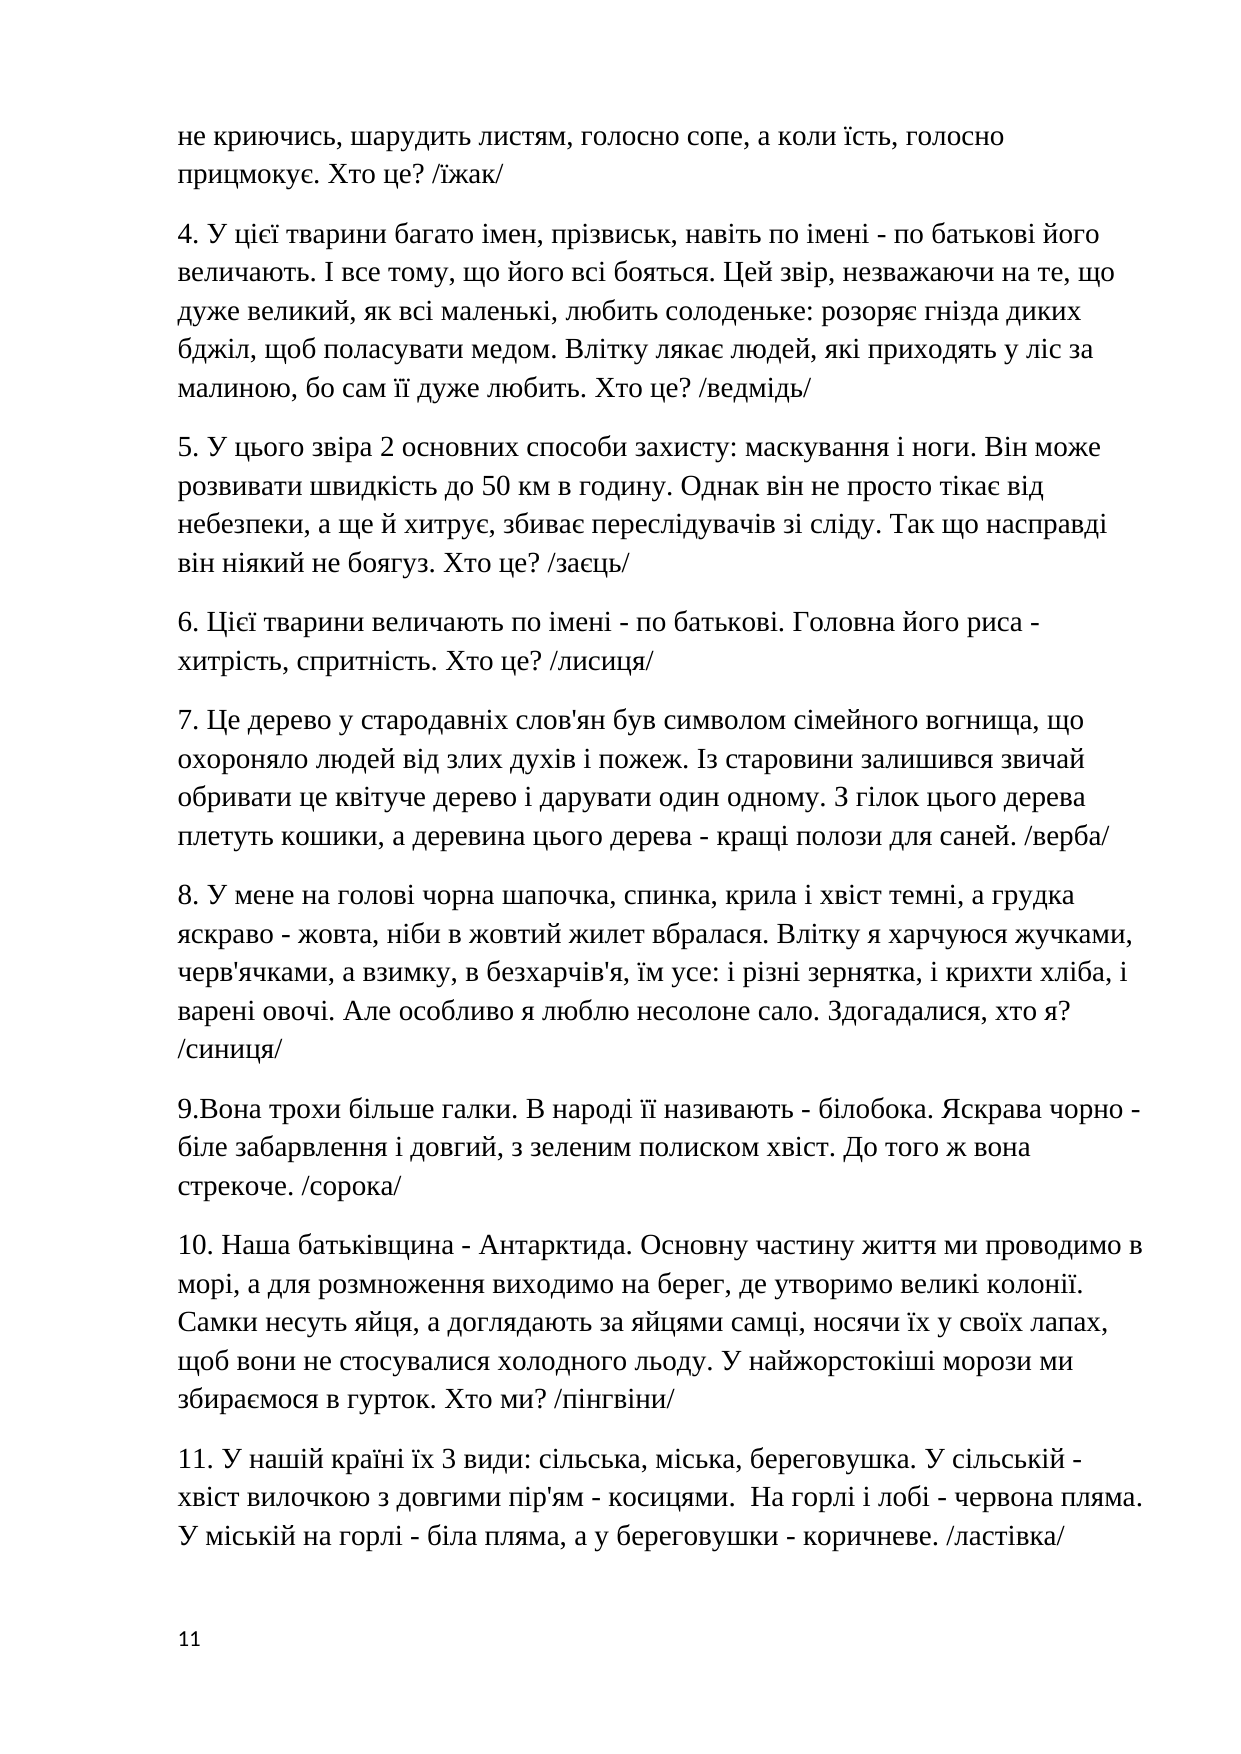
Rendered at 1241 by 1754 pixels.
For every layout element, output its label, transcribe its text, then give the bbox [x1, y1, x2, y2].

text 8. У мене на голові чорна шапочка, спинка, крила і хвіст темні, а грудка яскраво - жовта, ніби в жовтий жилет вбралася. Влітку я харчуюся жучками, черв'ячками, а взимку, в безхарчів'я, їм усе: і різні зернятка, і крихти хліба, і варені овочі. Але особливо я люблю несолоне сало. Здогадалися, хто я? /синиця/ [177, 877, 1152, 1065]
text 5. У цього звіра 2 основних способи захисту: маскування і ноги. Він може розвивати швидкість до 50 км в годину. Однак він не просто тікає від небезпеки, а ще й хитрує, збиває переслідувачів зі сліду. Так що насправді він ніякий не боягуз. Хто це? /заєць/ [177, 429, 1152, 579]
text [177, 118, 1152, 190]
text 10. Наша батьківщина - Антарктида. Основну частину життя ми проводимо в морі, а для розмноження виходимо на берег, де утворимо великі колонії. Самки несуть яйця, а доглядають за яйцями самці, носячи їх у своїх лапах, щоб вони не стосувалися холодного льоду. У найжорстокіші морози ми збираємося в гурток. Хто ми? /пінгвіни/ [177, 1227, 1152, 1415]
text 6. Цієї тварини величають по імені - по батькові. Головна його риса - хитрість, спритність. Хто це? /лисиця/ [177, 604, 1152, 677]
text 11. У нашій країні їх 3 види: сільська, міська, береговушка. У сільській - хвіст вилочкою з довгими пір'ям - косицями. На горлі і лобі - червона пляма. У міській на горлі - біла пляма, а у береговушки - коричневе. /ластівка/ [177, 1441, 1152, 1552]
text 4. У цієї тварини багато імен, прізвиськ, навіть по імені - по батькові його величають. І все тому, що його всі бояться. Цей звір, незважаючи на те, що дуже великий, як всі маленькі, любить солоденьке: розоряє гнізда диких бджіл, щоб поласувати медом. Влітку лякає людей, які приходять у ліс за малиною, бо сам її дуже любить. Хто це? /ведмідь/ [177, 216, 1152, 404]
text 7. Це дерево у стародавніх слов'ян був символом сімейного вогнища, що охороняло людей від злих духів і пожеж. Із старовини залишився звичай обривати це квітуче дерево і дарувати один одному. З гілок цього дерева плетуть кошики, а деревина цього дерева - кращі полози для саней. /верба/ [177, 702, 1152, 852]
text 9.Вона трохи більше галки. В народі її називають - білобока. Яскрава чорно - біле забарвлення і довгий, з зеленим полиском хвіст. До того ж вона стрекоче. /сорока/ [177, 1091, 1152, 1202]
